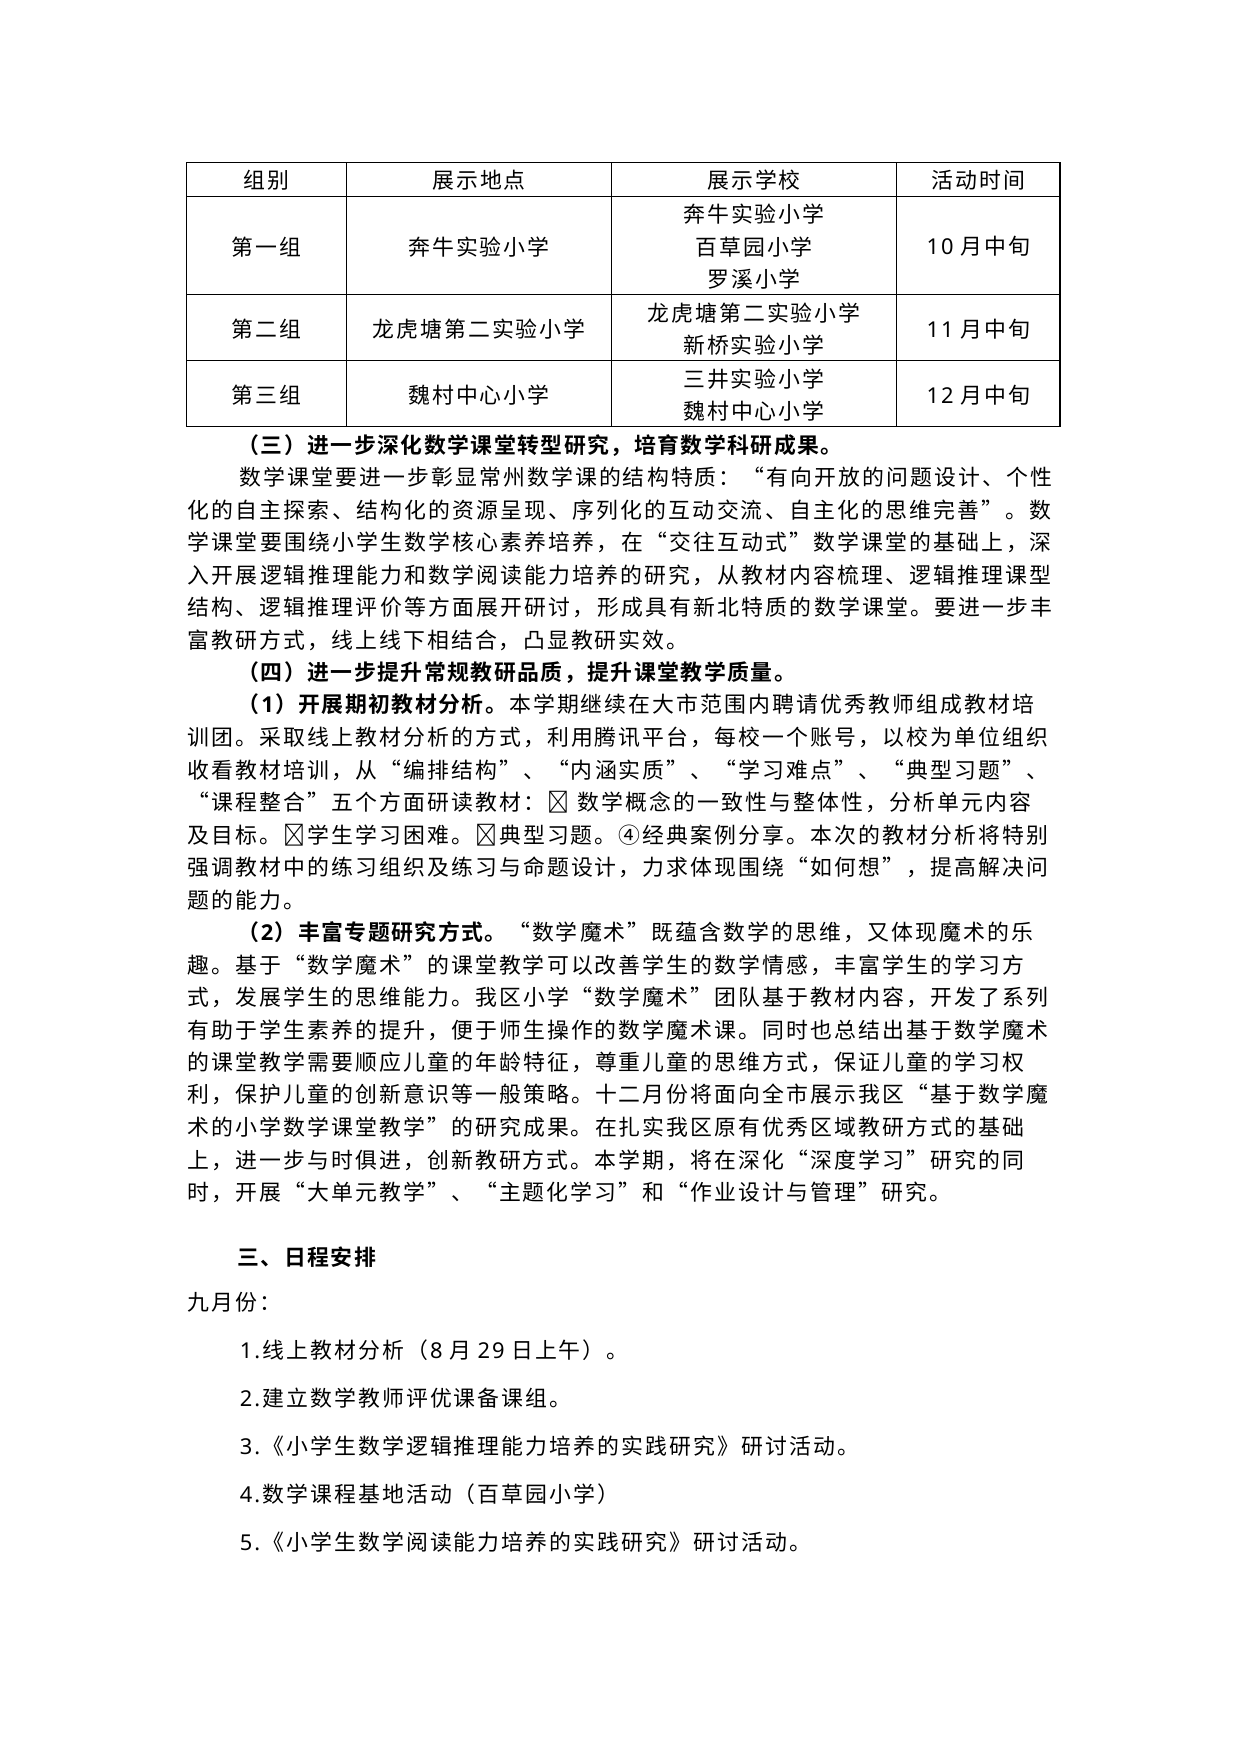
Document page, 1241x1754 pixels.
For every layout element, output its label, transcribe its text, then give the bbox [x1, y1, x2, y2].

table_header 组别 [187, 163, 346, 196]
table_cell 奔牛实验小学 百草园小学 罗溪小学 [612, 197, 896, 294]
table_header 活动时间 [897, 163, 1059, 196]
text 九月份： [187, 1272, 1053, 1320]
text （2）丰富专题研究方式。“数学魔术”既蕴含数学的思维，又体现魔术的乐趣。基于“数学魔术”的课堂教学可以改善学生的数学情感，丰富学生的学习方式，发展学生的思维能力。我区小学“数学魔术”团队基于教材内容，开发了系列有助于学生素养的提升，便于师生操作的数学魔术课。同时也总结出基于数学魔术的课堂教学需要顺应儿童的年龄特征，尊重儿童的思维方式，保证儿童的学习权利，保护儿童的创新意识等一般策略。十二月份将面向全市展示我区“基于数学魔术的小学数学课堂教学”的研究成果。在扎实我区原有优秀区域教研方式的基础上，进一步与时俱进，创新教研方式。本学期，将在深化“深度学习”研究的同时，开展“大单元教学”、“主题化学习”和“作业设计与管理”研究。 [187, 915, 1053, 1207]
list 2.建立数学教师评优课备课组。 [187, 1368, 1053, 1416]
table_cell 龙虎塘第二实验小学 新桥实验小学 [612, 295, 896, 360]
list 3.《小学生数学逻辑推理能力培养的实践研究》研讨活动。 [187, 1416, 1053, 1464]
table_cell 12月中旬 [897, 361, 1059, 426]
list 5.《小学生数学阅读能力培养的实践研究》研讨活动。 [187, 1512, 1053, 1560]
text （1）开展期初教材分析。本学期继续在大市范围内聘请优秀教师组成教材培训团。采取线上教材分析的方式，利用腾讯平台，每校一个账号，以校为单位组织收看教材培训，从“编排结构”、“内涵实质”、“学习难点”、“典型习题”、“课程整合”五个方面研读教材： 数学概念的一致性与整体性，分析单元内容及目标。学生学习困难。典型习题。④经典案例分享。本次的教材分析将特别强调教材中的练习组织及练习与命题设计，力求体现围绕“如何想”，提高解决问题的能力。 [187, 687, 1053, 915]
table_cell 魏村中心小学 [347, 361, 611, 426]
table_cell 奔牛实验小学 [347, 197, 611, 294]
table_cell 11月中旬 [897, 295, 1059, 360]
list 1.线上教材分析（8月29日上午）。 [187, 1320, 1053, 1368]
text 三、日程安排 [187, 1240, 1053, 1272]
text （四）进一步提升常规教研品质，提升课堂教学质量。 [187, 655, 1053, 687]
table_cell 龙虎塘第二实验小学 [347, 295, 611, 360]
table_cell 三井实验小学 魏村中心小学 [612, 361, 896, 426]
list 4.数学课程基地活动（百草园小学） [187, 1464, 1053, 1512]
table_cell 第三组 [187, 361, 346, 426]
table_cell 第二组 [187, 295, 346, 360]
table_cell 10月中旬 [897, 197, 1059, 294]
table_cell 第一组 [187, 197, 346, 294]
table_header 展示学校 [612, 163, 896, 196]
text （三）进一步深化数学课堂转型研究，培育数学科研成果。 [187, 427, 1053, 460]
text 数学课堂要进一步彰显常州数学课的结构特质：“有向开放的问题设计、个性化的自主探索、结构化的资源呈现、序列化的互动交流、自主化的思维完善”。数学课堂要围绕小学生数学核心素养培养，在“交往互动式”数学课堂的基础上，深入开展逻辑推理能力和数学阅读能力培养的研究，从教材内容梳理、逻辑推理课型结构、逻辑推理评价等方面展开研讨，形成具有新北特质的数学课堂。要进一步丰富教研方式，线上线下相结合，凸显教研实效。 [187, 460, 1053, 655]
table_header 展示地点 [347, 163, 611, 196]
